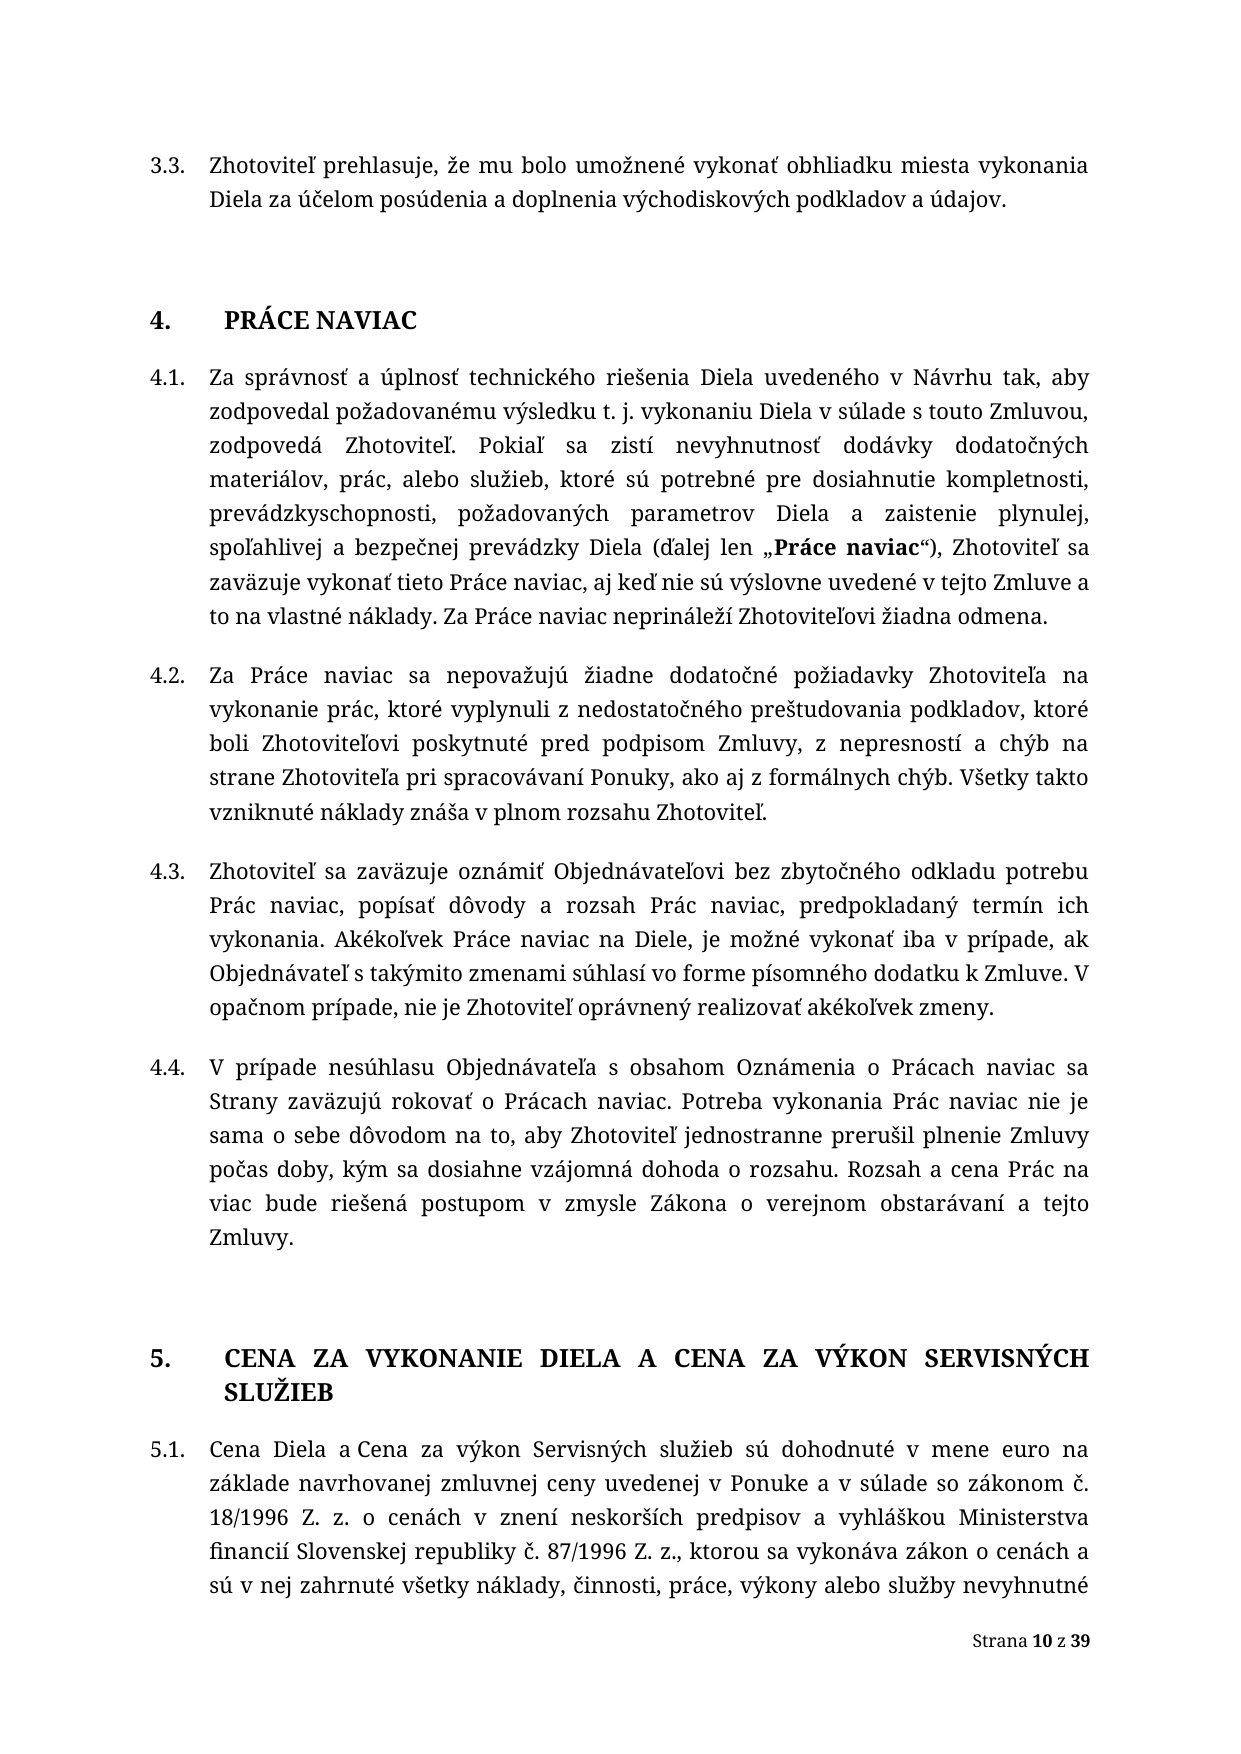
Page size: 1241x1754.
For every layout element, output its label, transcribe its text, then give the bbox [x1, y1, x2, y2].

subtitle Práce naviac [150, 302, 1090, 337]
list Zhotoviteľ prehlasuje, že mu bolo umožnené vykonať obhliadku miesta vykonania Diela za účelom posúdenia a doplnenia východiskových podkladov a údajov. [150, 150, 1090, 214]
subtitle Cena za vykonanie diela a cena za výkon Servisných služieb [150, 1341, 1090, 1409]
list Za Práce naviac sa nepovažujú žiadne dodatočné požiadavky Zhotoviteľa na vykonanie prác, ktoré vyplynuli z nedostatočného preštudovania podkladov, ktoré boli Zhotoviteľovi poskytnuté pred podpisom Zmluvy, z nepresností a chýb na strane Zhotoviteľa pri spracovávaní Ponuky, ako aj z formálnych chýb. Všetky takto vzniknuté náklady znáša v plnom rozsahu Zhotoviteľ. [150, 660, 1090, 826]
list V prípade nesúhlasu Objednávateľa s obsahom Oznámenia o Prácach naviac sa Strany zaväzujú rokovať o Prácach naviac. Potreba vykonania Prác naviac nie je sama o sebe dôvodom na to, aby Zhotoviteľ jednostranne prerušil plnenie Zmluvy počas doby, kým sa dosiahne vzájomná dohoda o rozsahu. Rozsah a cena Prác na viac bude riešená postupom v zmysle Zákona o verejnom obstarávaní a tejto Zmluvy. [150, 1052, 1090, 1252]
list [150, 1434, 1090, 1600]
list Za správnosť a úplnosť technického riešenia Diela uvedeného v Návrhu tak, aby zodpovedal požadovanému výsledku t. j. vykonaniu Diela v súlade s touto Zmluvou, zodpovedá Zhotoviteľ. Pokiaľ sa zistí nevyhnutnosť dodávky dodatočných materiálov, prác, alebo služieb, ktoré sú potrebné pre dosiahnutie kompletnosti, prevádzkyschopnosti, požadovaných parametrov Diela a zaistenie plynulej, spoľahlivej a bezpečnej prevádzky Diela (ďalej len „Práce naviac“), Zhotoviteľ sa zaväzuje vykonať tieto Práce naviac, aj keď nie sú výslovne uvedené v tejto Zmluve a to na vlastné náklady. Za Práce naviac neprináleží Zhotoviteľovi žiadna odmena. [150, 362, 1090, 631]
list Zhotoviteľ sa zaväzuje oznámiť Objednávateľovi bez zbytočného odkladu potrebu Prác naviac, popísať dôvody a rozsah Prác naviac, predpokladaný termín ich vykonania. Akékoľvek Práce naviac na Diele, je možné vykonať iba v prípade, ak Objednávateľ s takýmito zmenami súhlasí vo forme písomného dodatku k Zmluve. V opačnom prípade, nie je Zhotoviteľ oprávnený realizovať akékoľvek zmeny. [150, 856, 1090, 1022]
